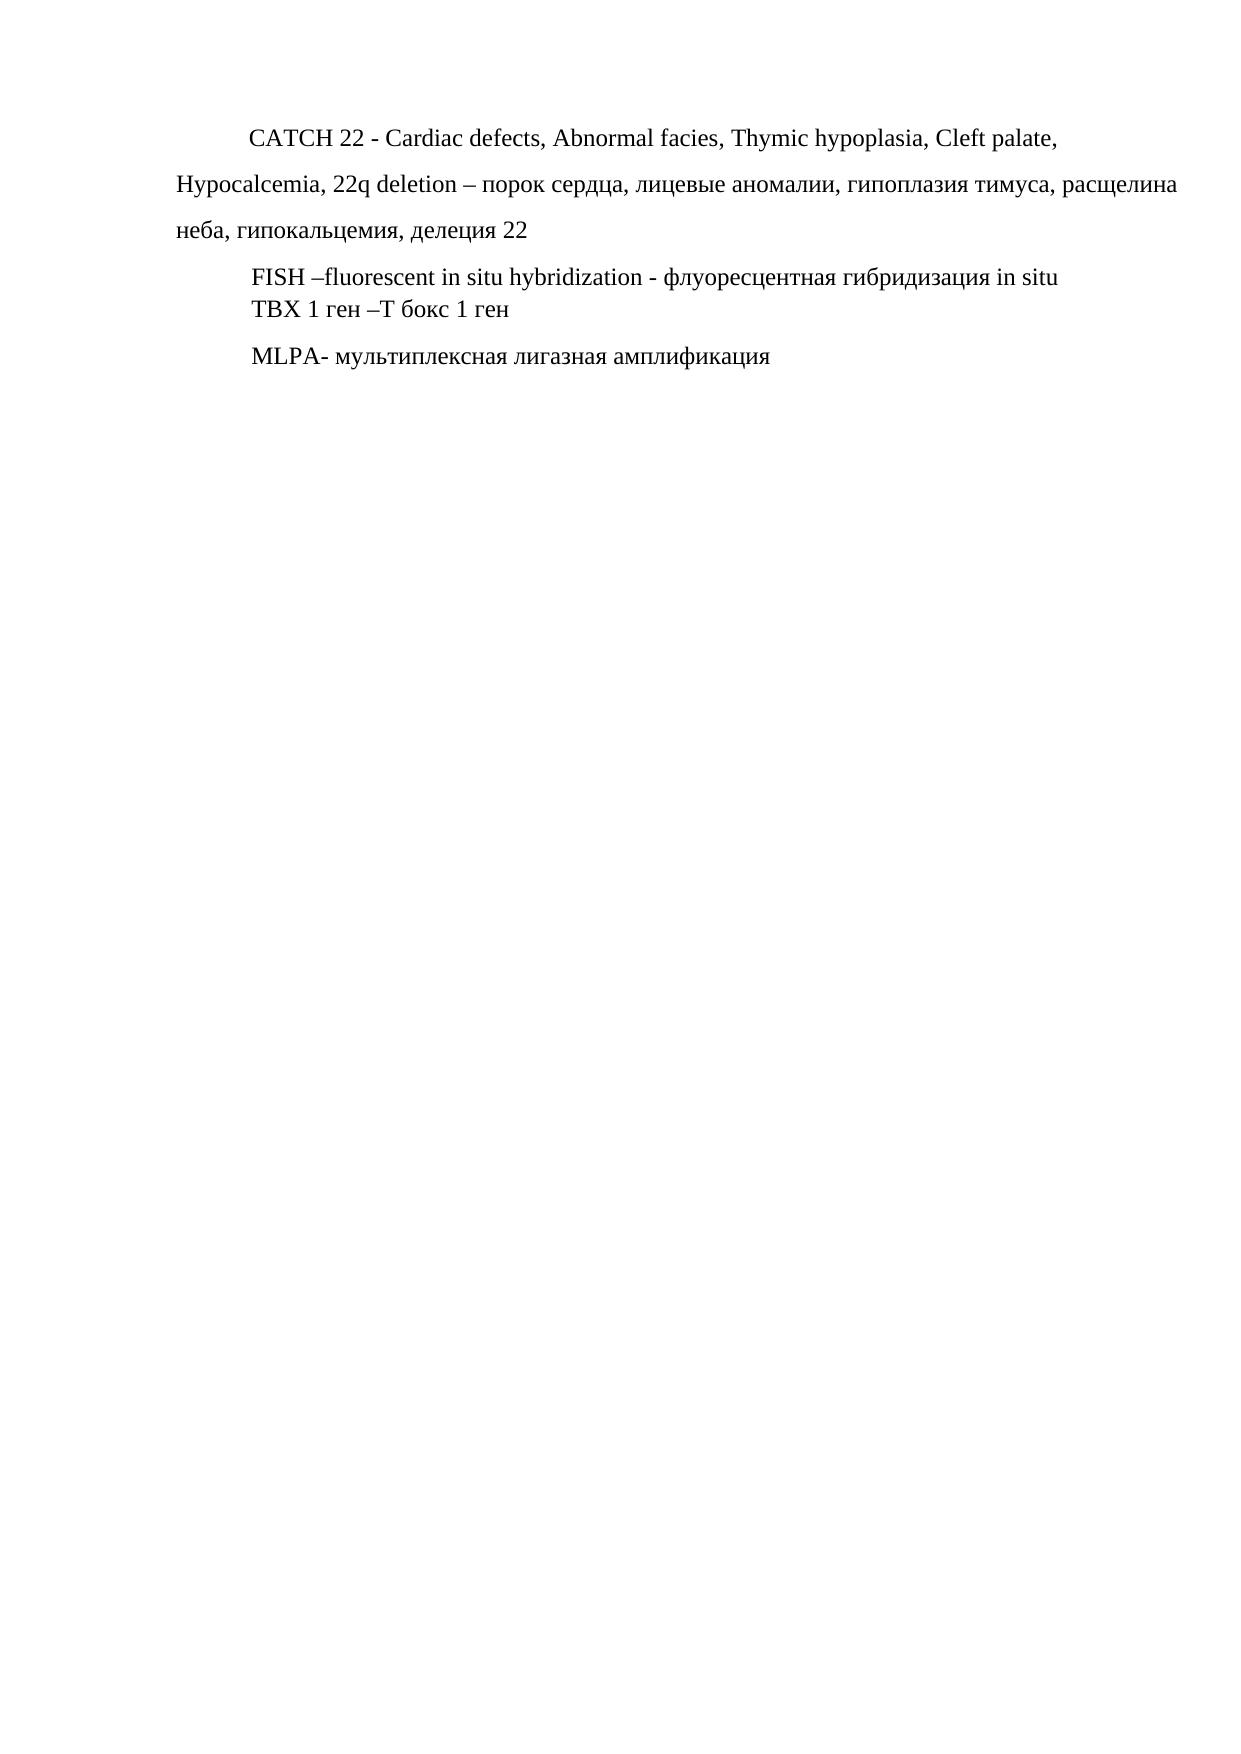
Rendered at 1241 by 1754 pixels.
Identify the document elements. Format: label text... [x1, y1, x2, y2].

text MLPA- мультиплексная лигазная амплификация [251, 341, 1186, 370]
text ТВХ 1 ген –Т бокс 1 ген [251, 294, 1186, 323]
text FISH –fluorescent in situ hybridization - флуоресцентная гибридизация in situ [251, 262, 1186, 291]
text САТСН 22 - Cardiac defects, Abnormal facies, Thymic hypoplasia, Cleft palate, Hypocalcemia, 22q deletion – порок сердца, лицевые аномалии, гипоплазия тимуса, расщелина неба, гипокальцемия, делеция 22 [176, 123, 1178, 244]
